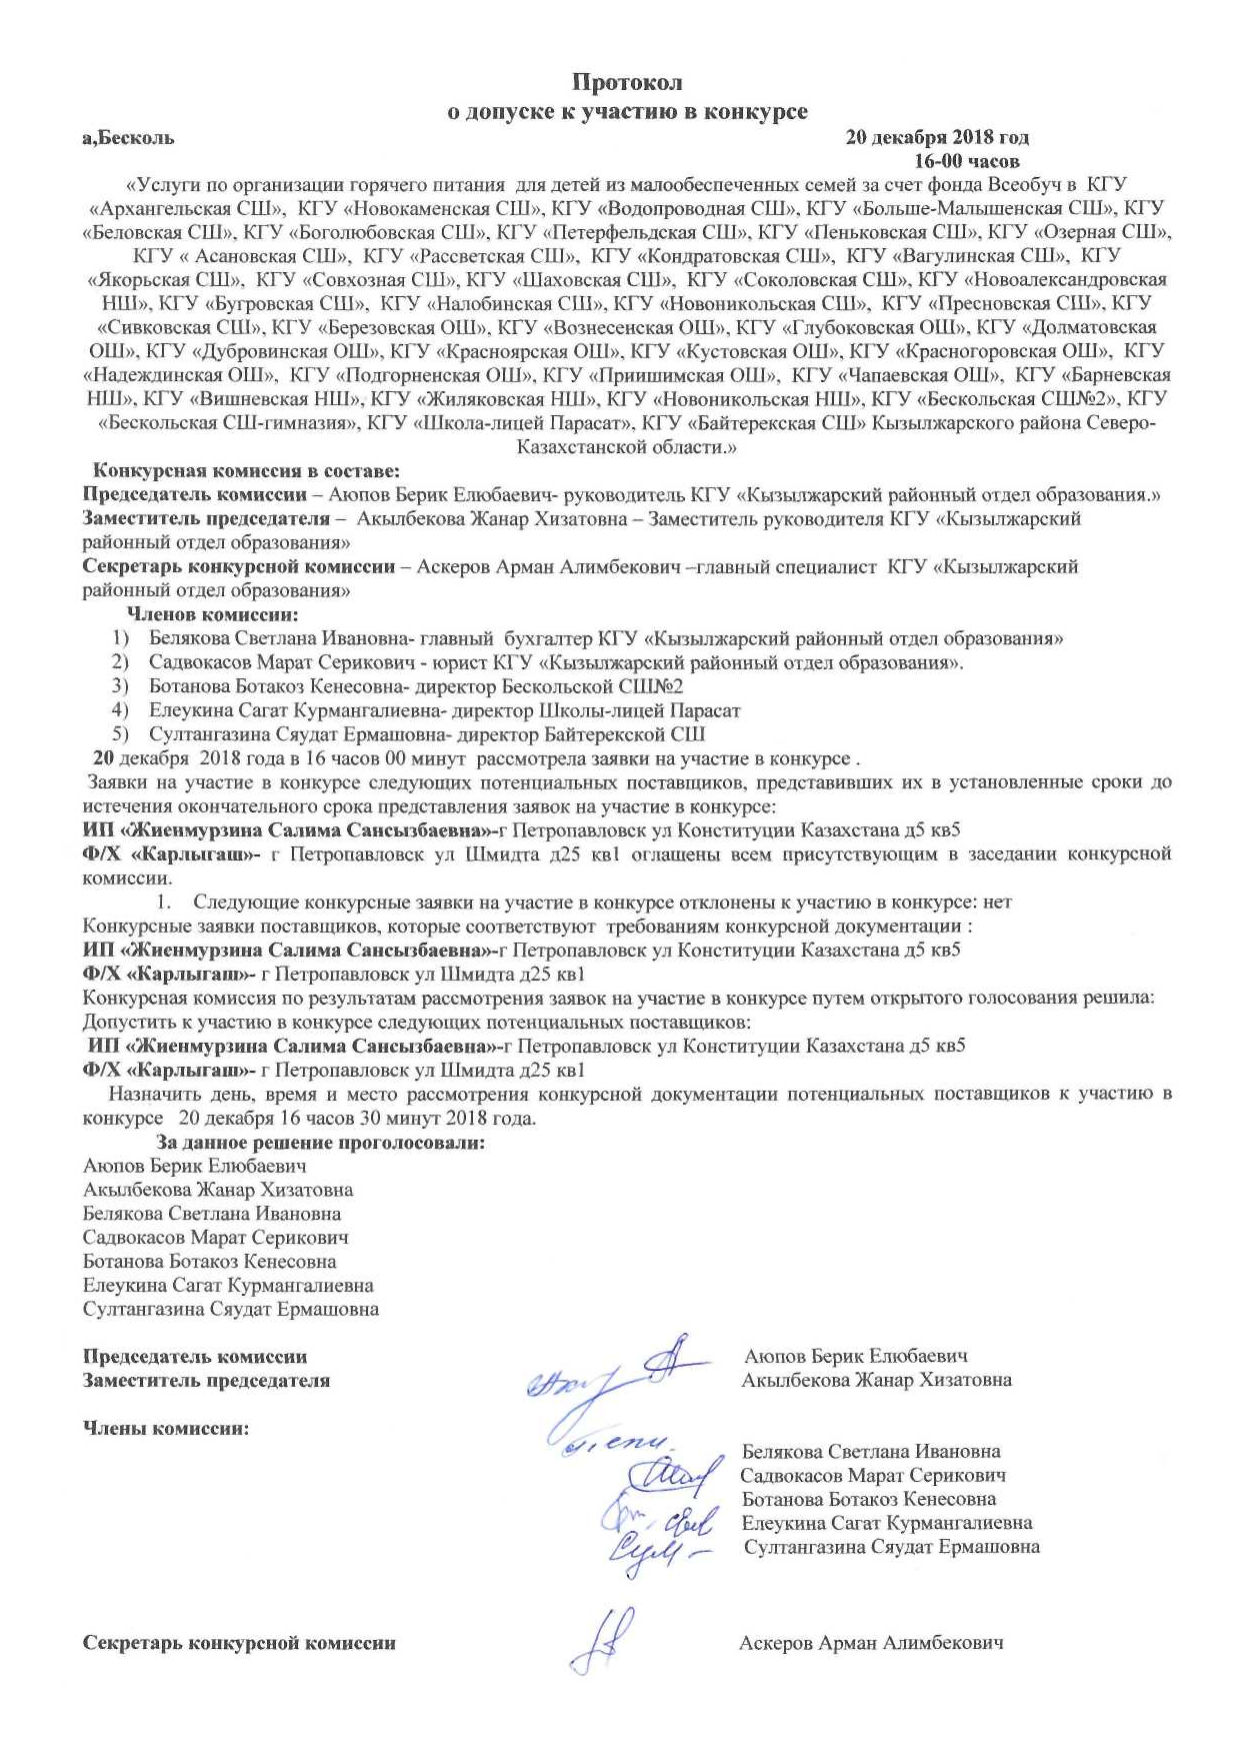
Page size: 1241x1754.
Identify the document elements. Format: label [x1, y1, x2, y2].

picture [59, 58, 1188, 1702]
